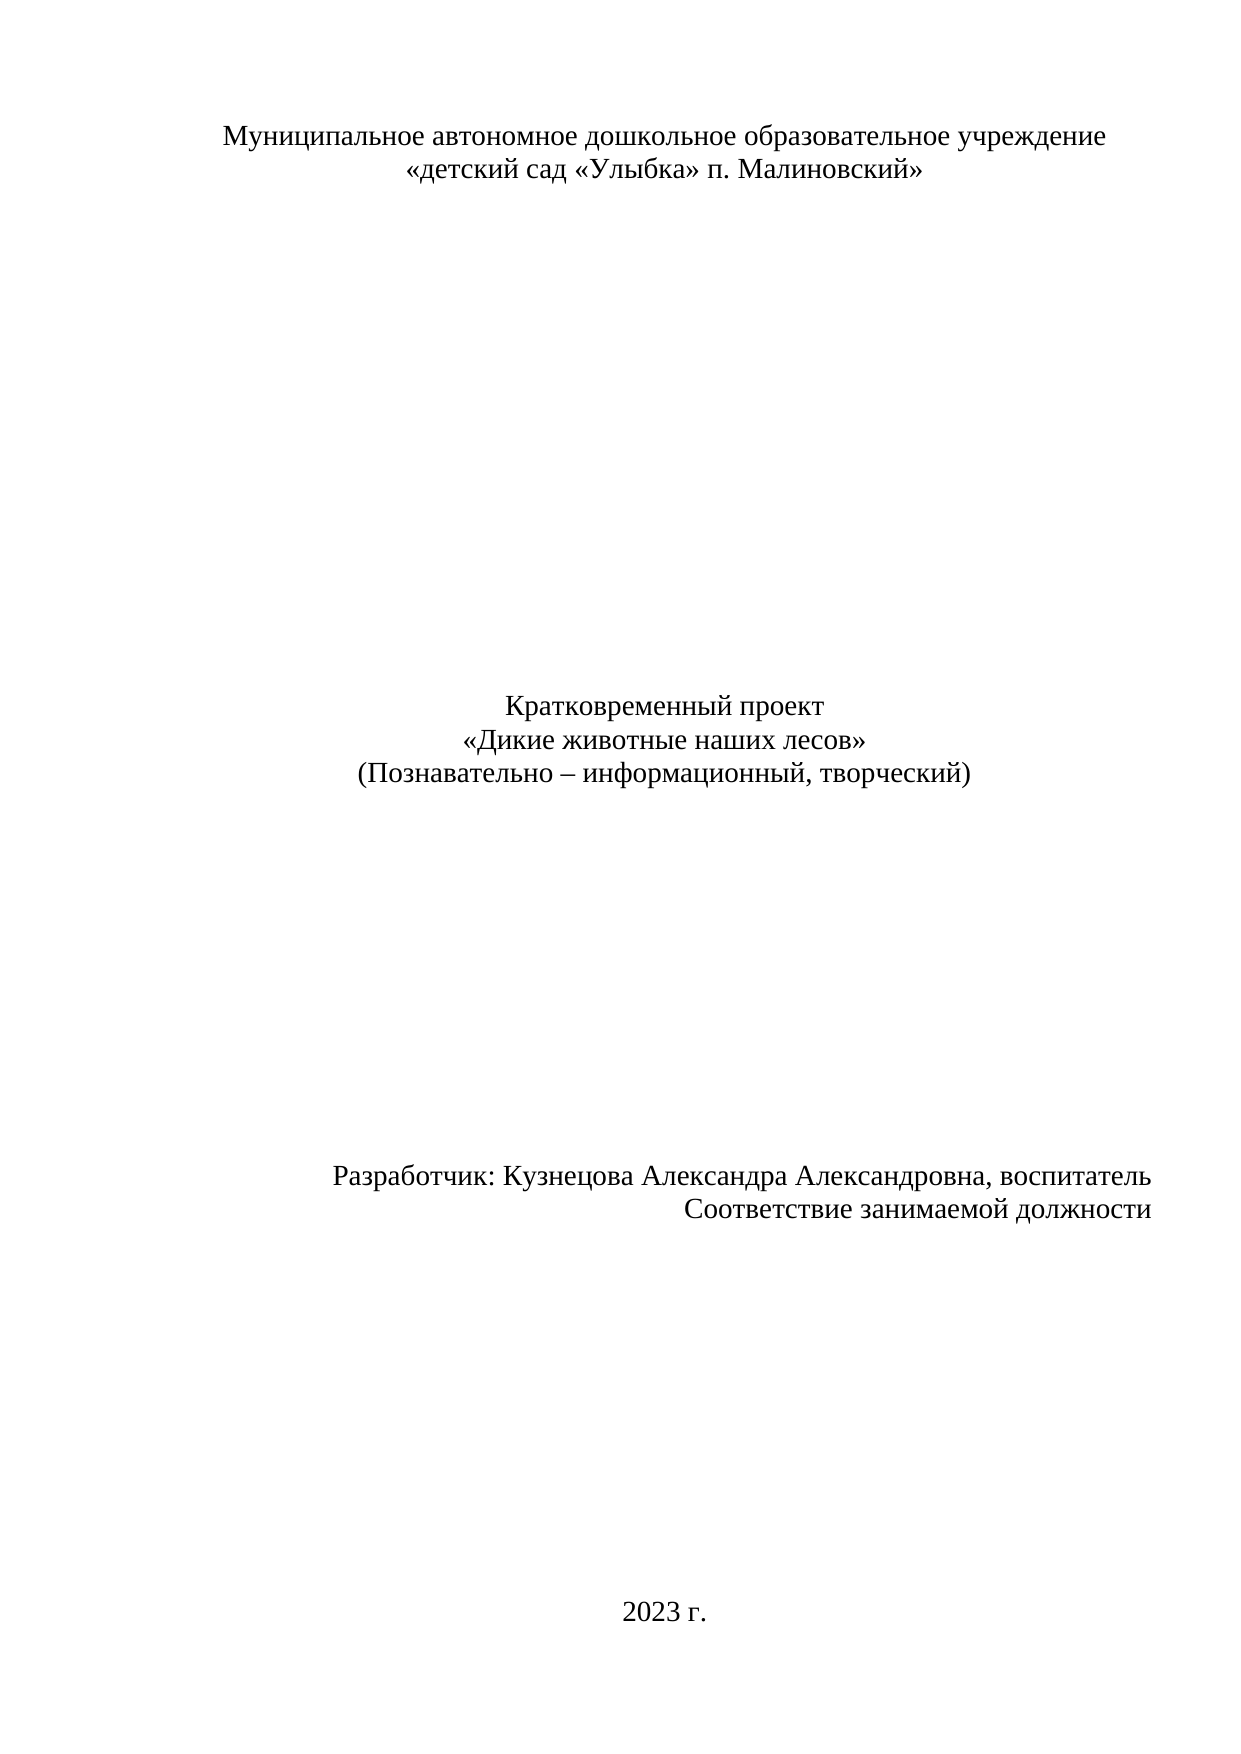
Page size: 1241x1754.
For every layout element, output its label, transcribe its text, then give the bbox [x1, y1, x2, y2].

text Муниципальное автономное дошкольное образовательное учреждение [177, 118, 1152, 152]
text Соответствие занимаемой должности [177, 1191, 1152, 1225]
text (Познавательно – информационный, творческий) [177, 755, 1152, 789]
text «Дикие животные наших лесов» [177, 722, 1152, 755]
text Разработчик: Кузнецова Александра Александровна, воспитатель [177, 1158, 1152, 1191]
text 2023 г. [177, 1594, 1152, 1627]
text «детский сад «Улыбка» п. Малиновский» [177, 152, 1152, 185]
text Кратковременный проект [177, 688, 1152, 722]
